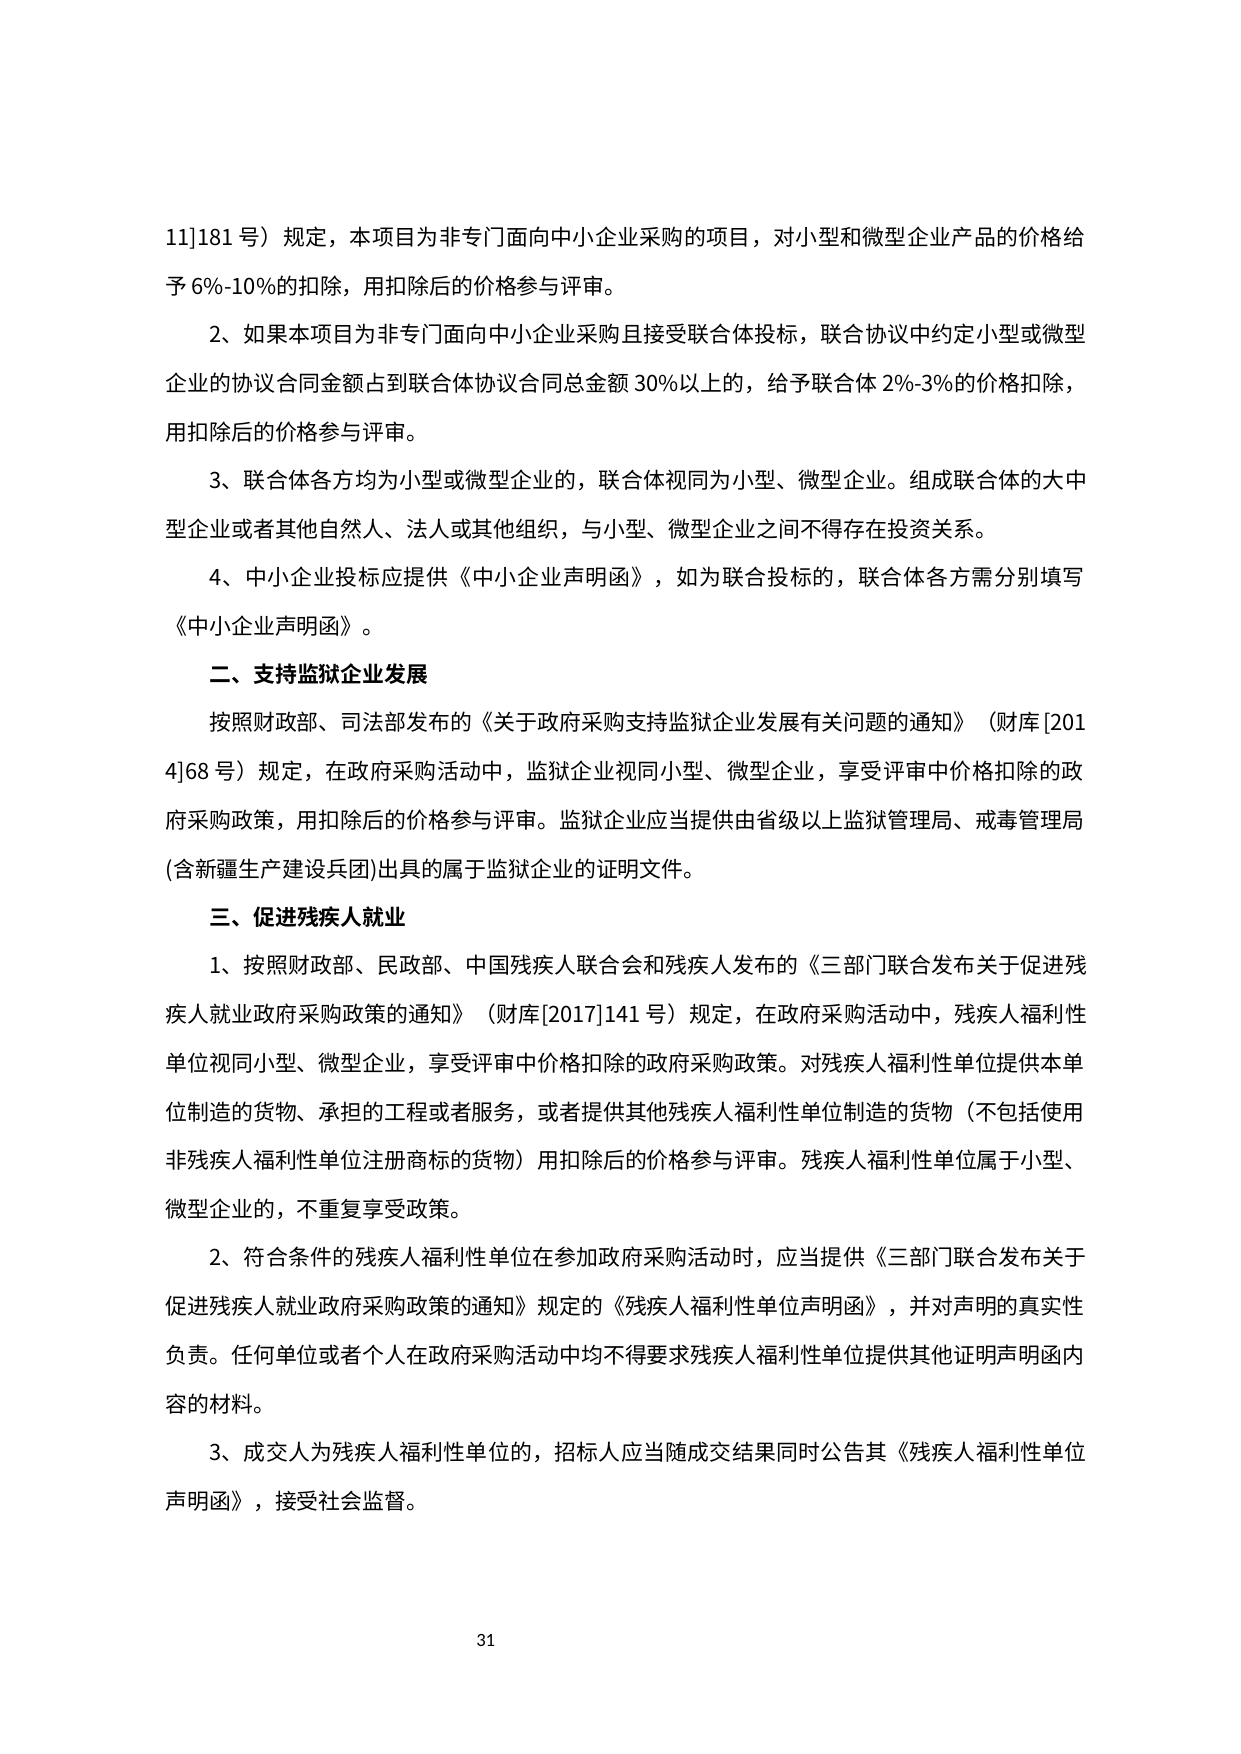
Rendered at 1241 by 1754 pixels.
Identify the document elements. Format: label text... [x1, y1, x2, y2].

text 3、成交人为残疾人福利性单位的，招标人应当随成交结果同时公告其《残疾人福利性单位声明函》，接受社会监督。 [165, 1434, 1087, 1516]
text 2、符合条件的残疾人福利性单位在参加政府采购活动时，应当提供《三部门联合发布关于促进残疾人就业政府采购政策的通知》规定的《残疾人福利性单位声明函》，并对声明的真实性负责。任何单位或者个人在政府采购活动中均不得要求残疾人福利性单位提供其他证明声明函内容的材料。 [165, 1240, 1087, 1419]
text 1、按照财政部、民政部、中国残疾人联合会和残疾人发布的《三部门联合发布关于促进残疾人就业政府采购政策的通知》（财库[2017]141号）规定，在政府采购活动中，残疾人福利性单位视同小型、微型企业，享受评审中价格扣除的政府采购政策。对残疾人福利性单位提供本单位制造的货物、承担的工程或者服务，或者提供其他残疾人福利性单位制造的货物（不包括使用非残疾人福利性单位注册商标的货物）用扣除后的价格参与评审。残疾人福利性单位属于小型、微型企业的，不重复享受政策。 [165, 948, 1087, 1224]
text 三、促进残疾人就业 [165, 899, 1087, 932]
text 二、支持监狱企业发展 [165, 657, 1087, 689]
text 按照财政部、司法部发布的《关于政府采购支持监狱企业发展有关问题的通知》（财库[2014]68号）规定，在政府采购活动中，监狱企业视同小型、微型企业，享受评审中价格扣除的政府采购政策，用扣除后的价格参与评审。监狱企业应当提供由省级以上监狱管理局、戒毒管理局(含新疆生产建设兵团)出具的属于监狱企业的证明文件。 [165, 705, 1087, 884]
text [165, 219, 1087, 301]
text 3、联合体各方均为小型或微型企业的，联合体视同为小型、微型企业。组成联合体的大中型企业或者其他自然人、法人或其他组织，与小型、微型企业之间不得存在投资关系。 [165, 462, 1087, 544]
text 2、如果本项目为非专门面向中小企业采购且接受联合体投标，联合协议中约定小型或微型企业的协议合同金额占到联合体协议合同总金额30%以上的，给予联合体2%-3%的价格扣除，用扣除后的价格参与评审。 [165, 317, 1087, 447]
text 4、中小企业投标应提供《中小企业声明函》，如为联合投标的，联合体各方需分别填写《中小企业声明函》。 [165, 559, 1087, 641]
